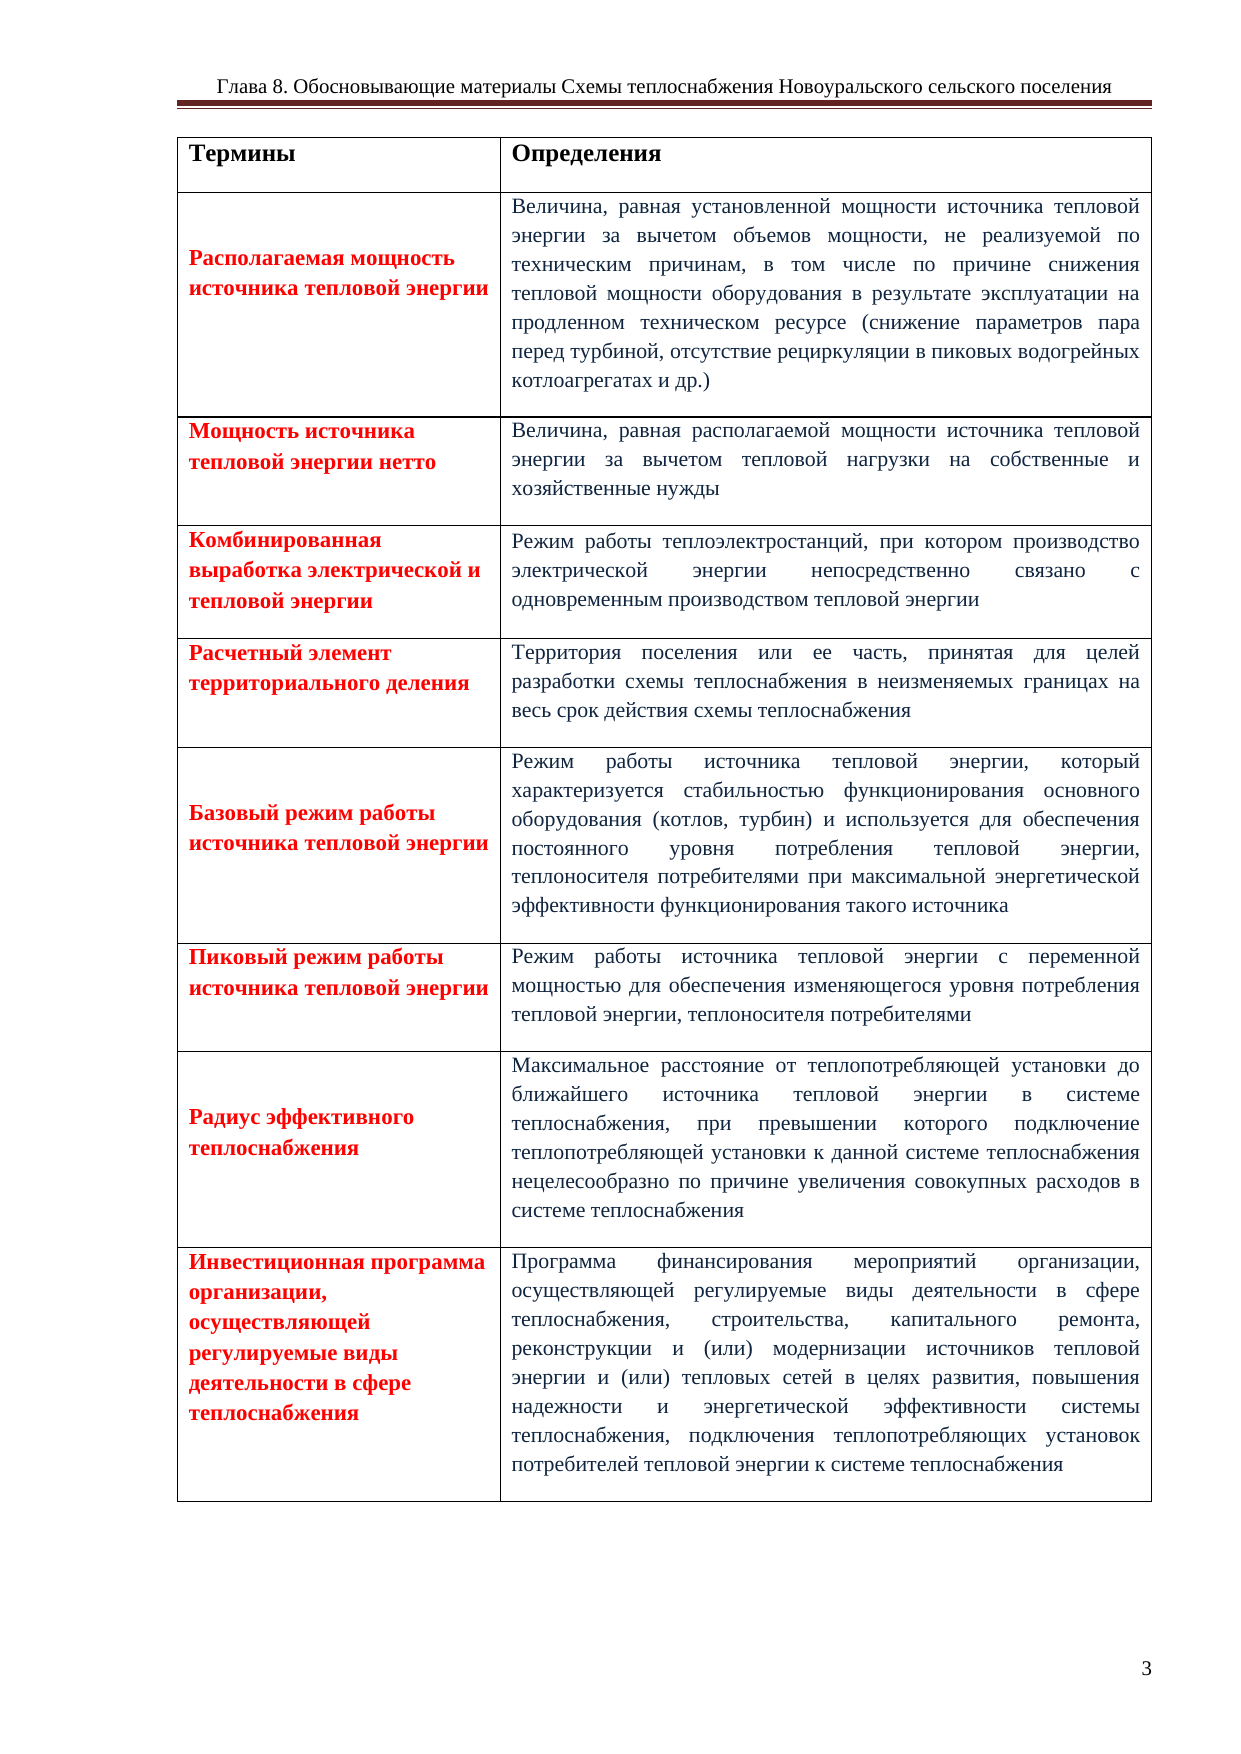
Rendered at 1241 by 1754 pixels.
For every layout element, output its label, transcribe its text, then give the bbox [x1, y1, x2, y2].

table_cell Территория поселения или ее часть, принятая для целей разработки схемы теплоснабжения в неизменяемых границах на весь срок действия схемы теплоснабжения [501, 639, 1151, 747]
table_header Термины [178, 138, 500, 192]
table_cell Величина, равная установленной мощности источника тепловой энергии за вычетом объемов мощности, не реализуемой по техническим причинам, в том числе по причине снижения тепловой мощности оборудования в результате эксплуатации на продленном техническом ресурсе (снижение параметров пара перед турбиной, отсутствие рециркуляции в пиковых водогрейных котлоагрегатах и др.) [501, 193, 1151, 416]
table_cell Базовый режим работы источника тепловой энергии [178, 748, 500, 942]
table_cell Инвестиционная программа организации, осуществляющей регулируемые виды деятельности в сфере теплоснабжения [178, 1248, 500, 1501]
table_header Определения [501, 138, 1151, 192]
table_cell Программа финансирования мероприятий организации, осуществляющей регулируемые виды деятельности в сфере теплоснабжения, строительства, капитального ремонта, реконструкции и (или) модернизации источников тепловой энергии и (или) тепловых сетей в целях развития, повышения надежности и энергетической эффективности системы теплоснабжения, подключения теплопотребляющих установок потребителей тепловой энергии к системе теплоснабжения [501, 1248, 1151, 1501]
table_cell Максимальное расстояние от теплопотребляющей установки до ближайшего источника тепловой энергии в системе теплоснабжения, при превышении которого подключение теплопотребляющей установки к данной системе теплоснабжения нецелесообразно по причине увеличения совокупных расходов в системе теплоснабжения [501, 1052, 1151, 1247]
table_cell Комбинированная выработка электрической и тепловой энергии [178, 526, 500, 638]
table_cell Режим работы теплоэлектростанций, при котором производство электрической энергии непосредственно связано с одновременным производством тепловой энергии [501, 526, 1151, 638]
table_cell Мощность источника тепловой энергии нетто [178, 418, 500, 525]
table_cell Расчетный элемент территориального деления [178, 639, 500, 747]
table_cell Радиус эффективного теплоснабжения [178, 1052, 500, 1247]
table_cell Величина, равная располагаемой мощности источника тепловой энергии за вычетом тепловой нагрузки на собственные и хозяйственные нужды [501, 418, 1151, 525]
table_cell Режим работы источника тепловой энергии, который характеризуется стабильностью функционирования основного оборудования (котлов, турбин) и используется для обеспечения постоянного уровня потребления тепловой энергии, теплоносителя потребителями при максимальной энергетической эффективности функционирования такого источника [501, 748, 1151, 942]
table_cell Располагаемая мощность источника тепловой энергии [178, 193, 500, 416]
table_cell Пиковый режим работы источника тепловой энергии [178, 944, 500, 1051]
table_cell Режим работы источника тепловой энергии с переменной мощностью для обеспечения изменяющегося уровня потребления тепловой энергии, теплоносителя потребителями [501, 944, 1151, 1051]
